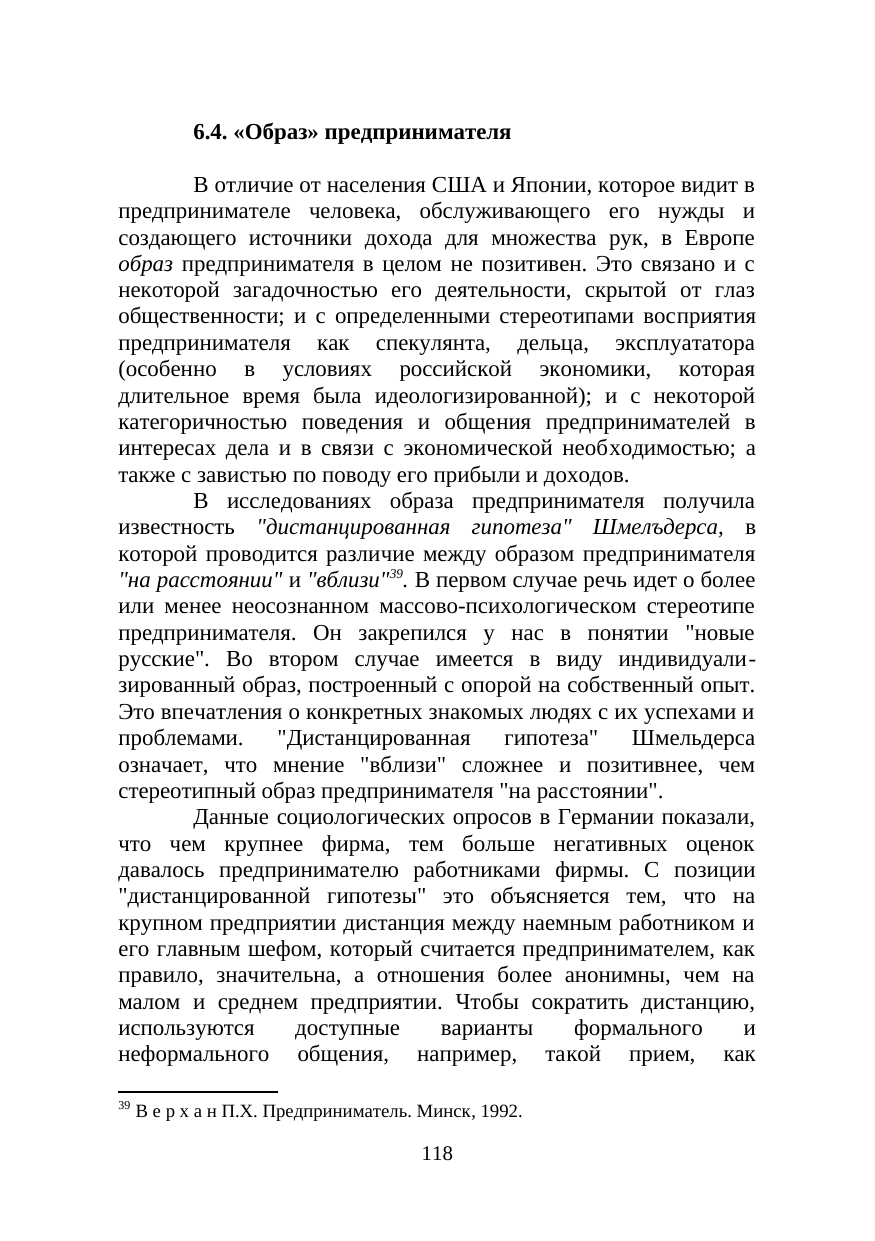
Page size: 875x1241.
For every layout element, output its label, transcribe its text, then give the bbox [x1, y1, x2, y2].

text 6.4. «Образ» предпринимателя [118, 118, 756, 144]
text В исследованиях образа предпринимателя получила известность "дистанцированная гипотеза" Шмелъдерса, в которой проводится различие между образом предпринимателя "на расстоянии" и "вблизи". В первом случае речь идет о более или менее неосознанном массово-психологическом стереотипе предпринимателя. Он закрепился у нас в понятии "новые русские". Во втором случае имеется в виду индивидуализированный образ, построенный с опорой на собственный опыт. Это впечатления о конкретных знакомых людях с их успехами и проблемами. "Дистанцированная гипотеза" Шмельдерса означает, что мнение "вблизи" сложнее и позитивнее, чем стереотипный образ предпринимателя "на расстоянии". [118, 487, 756, 803]
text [118, 803, 756, 1067]
text В отличие от населения США и Японии, которое видит в предпринимателе человека, обслуживающего его нужды и создающего источники дохода для множества рук, в Европе образ предпринимателя в целом не позитивен. Это связано и с некоторой загадочностью его деятельности, скрытой от глаз общественности; и с определенными стереотипами восприятия предпринимателя как спекулянта, дельца, эксплуататора (особенно в условиях российской экономики, которая длительное время была идеологизированной); и с некоторой категоричностью поведения и общения предпринимателей в интересах дела и в связи с экономической необходимостью; а также с завистью по поводу его прибыли и доходов. [118, 171, 756, 487]
